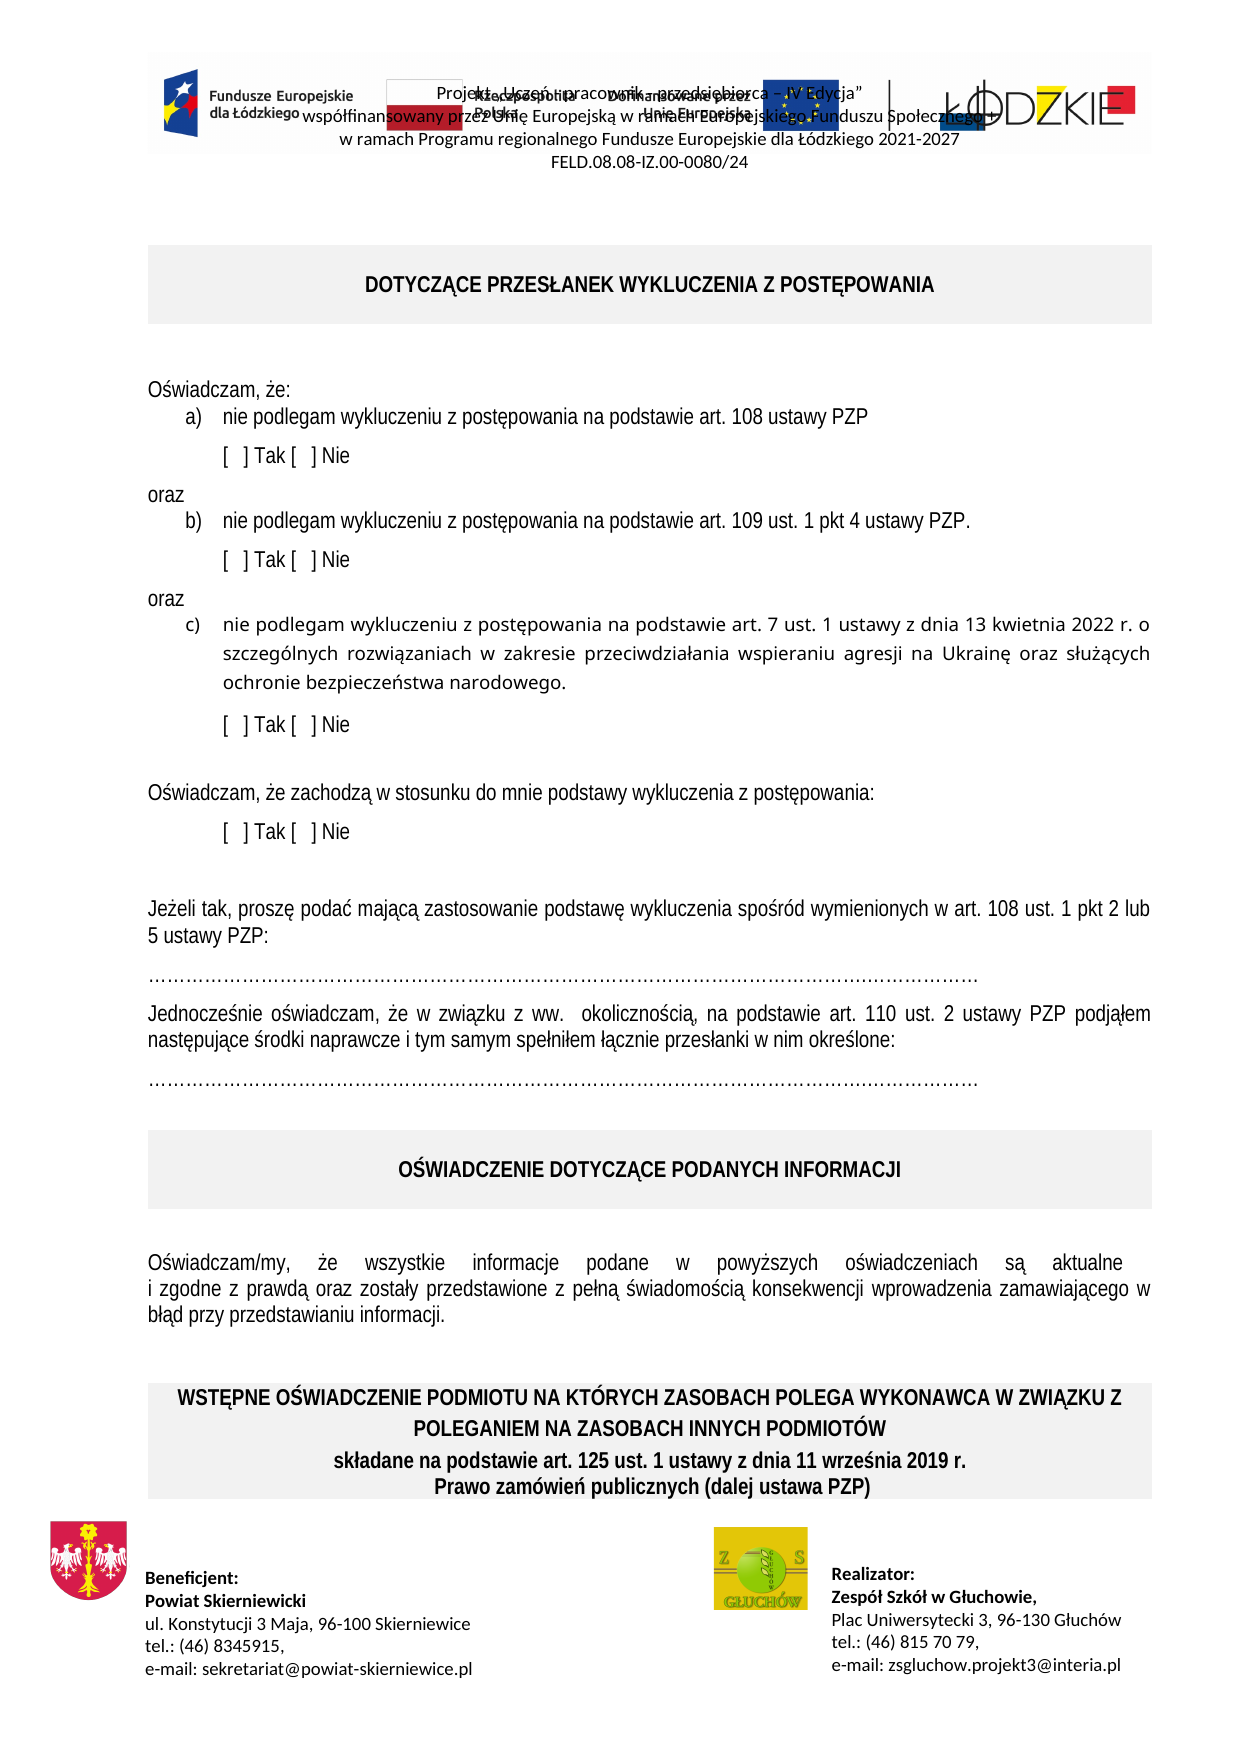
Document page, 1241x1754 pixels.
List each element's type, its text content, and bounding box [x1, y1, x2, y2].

text [ ] Tak [ ] Nie [223, 711, 1152, 738]
text …………………………………………………………………………………………………….……………… [148, 961, 1152, 987]
text [ ] Tak [ ] Nie [223, 442, 1152, 468]
text [ ] Tak [ ] Nie [223, 818, 1152, 844]
text Prawo zamówień publicznych (dalej ustawa PZP) [148, 1473, 1152, 1499]
text Oświadczam, że: [148, 376, 1152, 403]
text oraz [148, 481, 1152, 507]
text [ ] Tak [ ] Nie [223, 546, 1152, 572]
text Oświadczam/my, że wszystkie informacje podane w powyższych oświadczeniach są aktualne i zgodne z prawdą oraz zostały przedstawione z pełną świadomością konsekwencji wprowadzenia zamawiającego w błąd przy przedstawianiu informacji. [148, 1248, 1152, 1327]
picture [713, 1527, 808, 1609]
picture [45, 1505, 130, 1611]
text Jeżeli tak, proszę podać mającą zastosowanie podstawę wykluczenia spośród wymienionych w art. 108 ust. 1 pkt 2 lub 5 ustawy PZP: [148, 895, 1152, 948]
list nie podlegam wykluczeniu z postępowania na podstawie art. 109 ust. 1 pkt 4 ustawy PZP. [185, 507, 1152, 533]
picture [147, 52, 1152, 154]
text Oświadczam, że zachodzą w stosunku do mnie podstawy wykluczenia z postępowania: [148, 779, 1152, 805]
text OŚWIADCZENIE DOTYCZĄCE PODANYCH INFORMACJI [148, 1156, 1152, 1183]
text oraz [148, 584, 1152, 611]
list nie podlegam wykluczeniu z postępowania na podstawie art. 108 ustawy PZP [185, 403, 1152, 429]
list nie podlegam wykluczeniu z postępowania na podstawie art. 7 ust. 1 ustawy z dnia 13 kwietnia 2022 r. o szczególnych rozwiązaniach w zakresie przeciwdziałania wspieraniu agresji na Ukrainę oraz służących ochronie bezpieczeństwa narodowego. [185, 611, 1152, 695]
text …………………………………………………………………………………………………….……………… [148, 1065, 1152, 1091]
text Jednocześnie oświadczam, że w związku z ww. okolicznością, na podstawie art. 110 ust. 2 ustawy PZP podjąłem następujące środki naprawcze i tym samym spełniłem łącznie przesłanki w nim określone: [148, 999, 1152, 1052]
text WSTĘPNE OŚWIADCZENIE PODMIOTU NA KTÓRYCH ZASOBACH POLEGA WYKONAWCA W ZWIĄZKU Z POLEGANIEM NA ZASOBACH INNYCH PODMIOTÓW [148, 1383, 1152, 1441]
text składane na podstawie art. 125 ust. 1 ustawy z dnia 11 września 2019 r. [148, 1447, 1152, 1473]
text DOTYCZĄCE PRZESŁANEK WYKLUCZENIA Z POSTĘPOWANIA [148, 271, 1152, 297]
